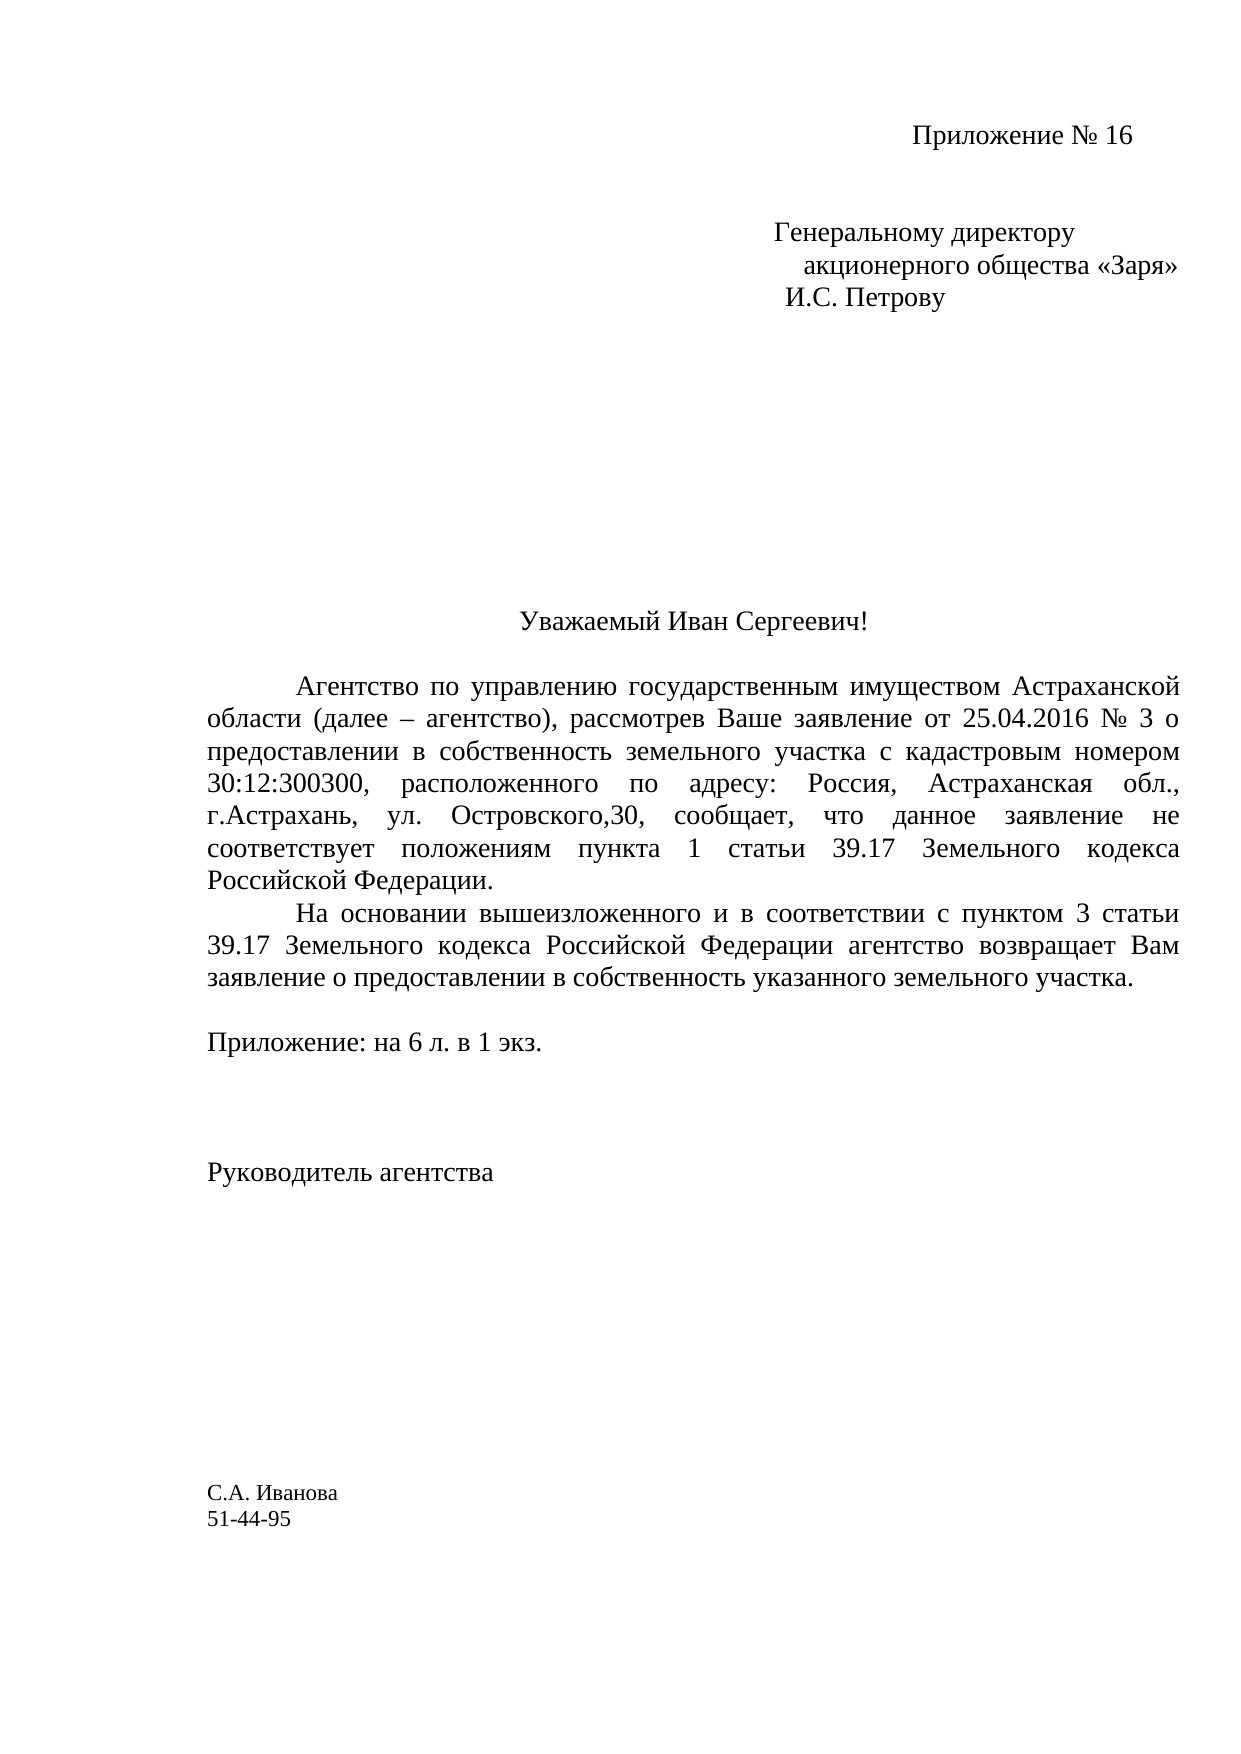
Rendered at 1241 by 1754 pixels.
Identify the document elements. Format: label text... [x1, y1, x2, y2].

text Руководитель агентства [207, 1155, 1181, 1187]
text С.А. Иванова [207, 1479, 1181, 1505]
text И.С. Петрову [207, 280, 1181, 312]
text акционерного общества «Заря» [207, 248, 1181, 280]
text Уважаемый Иван Сергеевич! [207, 604, 1181, 636]
text Приложение № 16 [207, 118, 1181, 151]
text Приложение: на 6 л. в 1 экз. [207, 1025, 1181, 1058]
text На основании вышеизложенного и в соответствии с пунктом 3 статьи 39.17 Земельного кодекса Российской Федерации агентство возвращает Вам заявление о предоставлении в собственность указанного земельного участка. [207, 896, 1181, 993]
text 51-44-95 [207, 1505, 1181, 1531]
text Агентство по управлению государственным имуществом Астраханской области (далее – агентство), рассмотрев Ваше заявление от 25.04.2016 № 3 о предоставлении в собственность земельного участка с кадастровым номером 30:12:300300, расположенного по адресу: Россия, Астраханская обл., г.Астрахань, ул. Островского,30, сообщает, что данное заявление не соответствует положениям пункта 1 статьи 39.17 Земельного кодекса Российской Федерации. [207, 669, 1181, 896]
text Генеральному директору [207, 215, 1181, 248]
